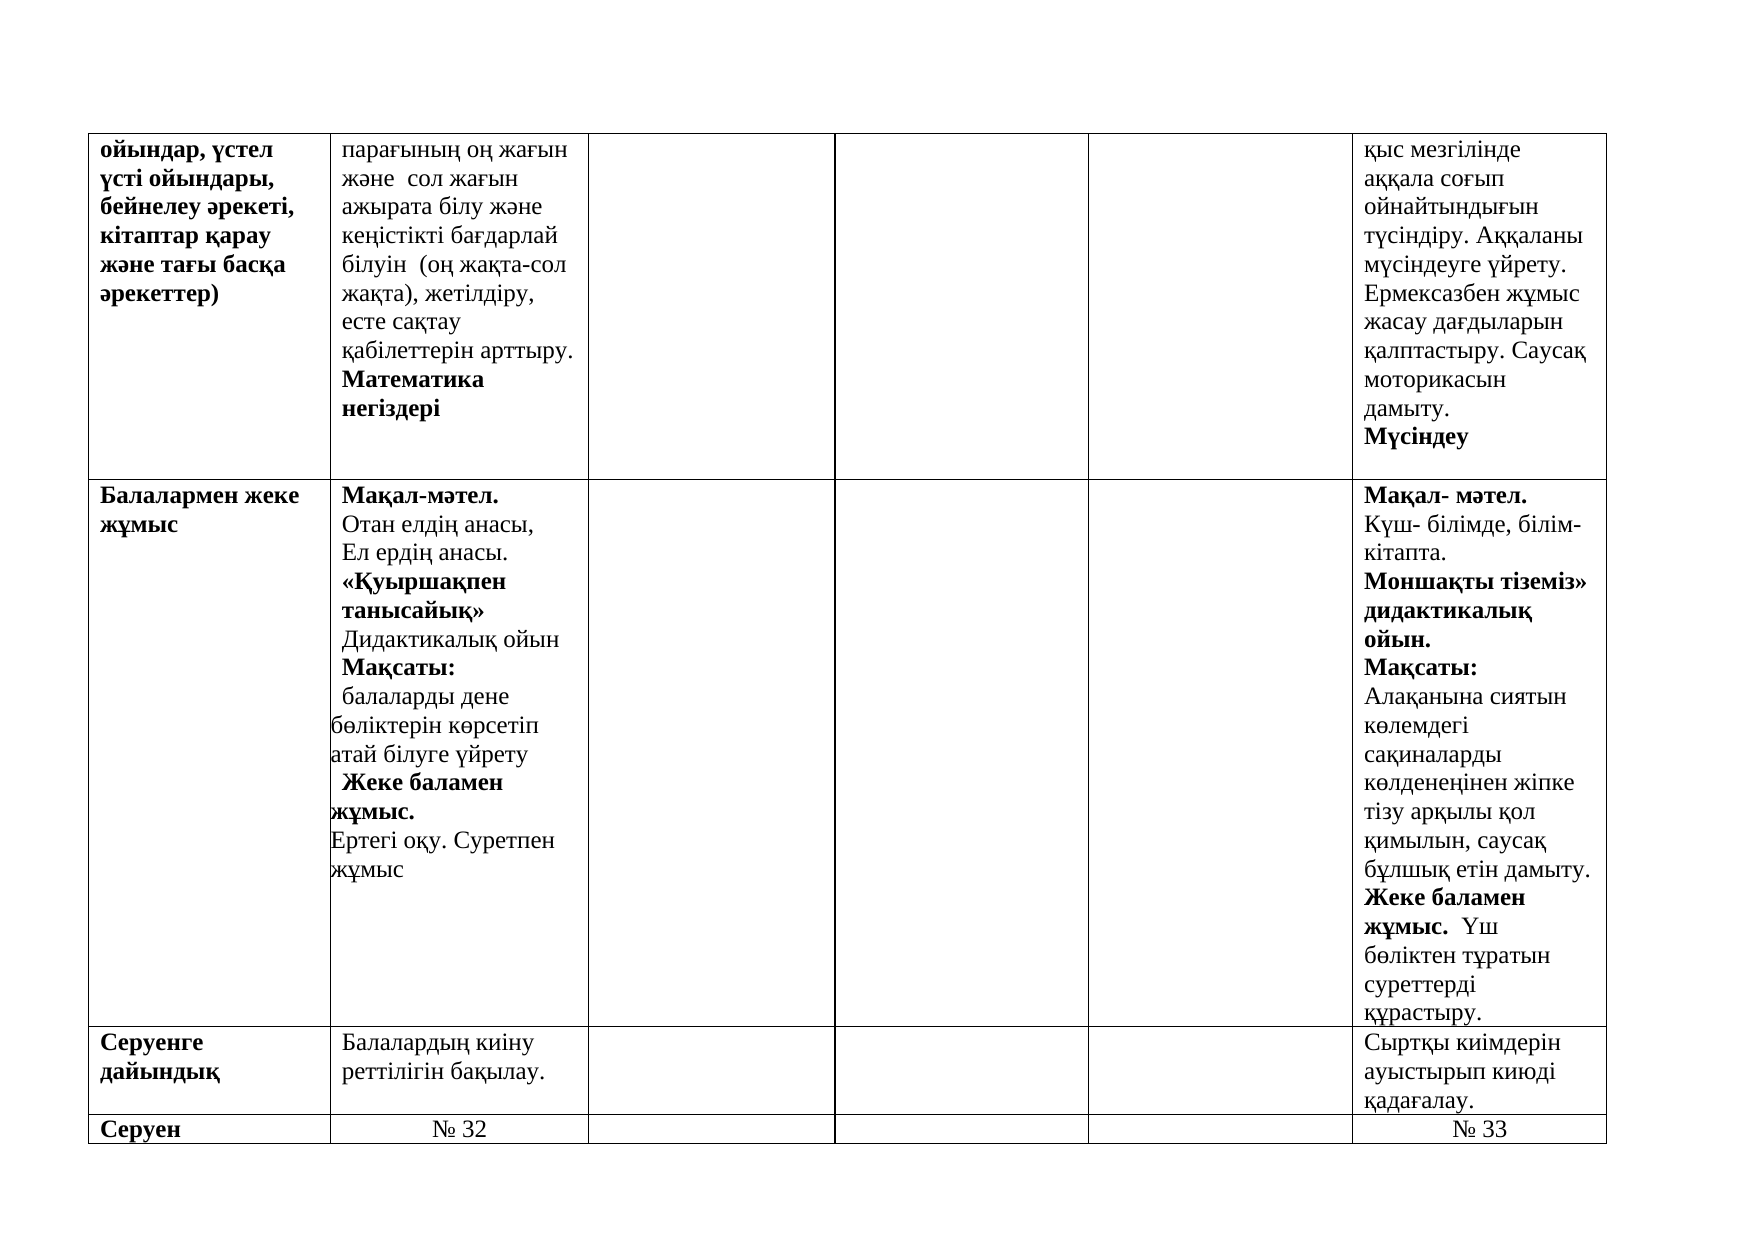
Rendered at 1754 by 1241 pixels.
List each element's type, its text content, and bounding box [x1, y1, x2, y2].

table_cell Мақал- мәтел. Күш- білімде, білім- кітапта. Моншақты тіземіз» дидактикалық ойын. Мақсаты: Алақанына сиятын көлемдегі сақиналарды көлденеңінен жіпке тізу арқылы қол қимылын, саусақ бұлшық етін дамыту. Жеке баламен жұмыс. Үш бөліктен тұратын суреттерді құрастыру. [1353, 480, 1606, 1026]
table_cell Балалардың киіну реттілігін бақылау. [331, 1027, 588, 1113]
table_cell [1089, 134, 1352, 479]
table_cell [89, 134, 330, 479]
table_cell Балалармен жеке жұмыс [89, 480, 330, 1026]
table_cell [1089, 1027, 1352, 1113]
table_cell Мақал-мәтел. Отан елдің анасы, Ел ердің анасы. «Қуыршақпен танысайық» Дидактикалық ойын Мақсаты: балаларды дене бөліктерін көрсетіп атай білуге үйрету Жеке баламен жұмыс. Ертегі оқу. Суретпен жұмыс [331, 480, 588, 1026]
table_cell [589, 134, 834, 479]
table_cell Серуен [89, 1115, 330, 1143]
table_cell [589, 1027, 834, 1113]
table_cell Серуенге дайындық [89, 1027, 330, 1113]
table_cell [1353, 134, 1606, 479]
table_cell [1089, 1115, 1352, 1143]
table_cell [836, 1027, 1088, 1113]
table_cell [836, 480, 1088, 1026]
table_cell [836, 1115, 1088, 1143]
table_cell [589, 1115, 834, 1143]
table_cell № 33 [1353, 1115, 1606, 1143]
table_cell Сыртқы киімдерін ауыстырып киюді қадағалау. [1353, 1027, 1606, 1113]
table_cell [836, 134, 1088, 479]
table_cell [331, 134, 588, 479]
table_cell [1089, 480, 1352, 1026]
table_cell № 32 [331, 1115, 588, 1143]
table_cell [589, 480, 834, 1026]
